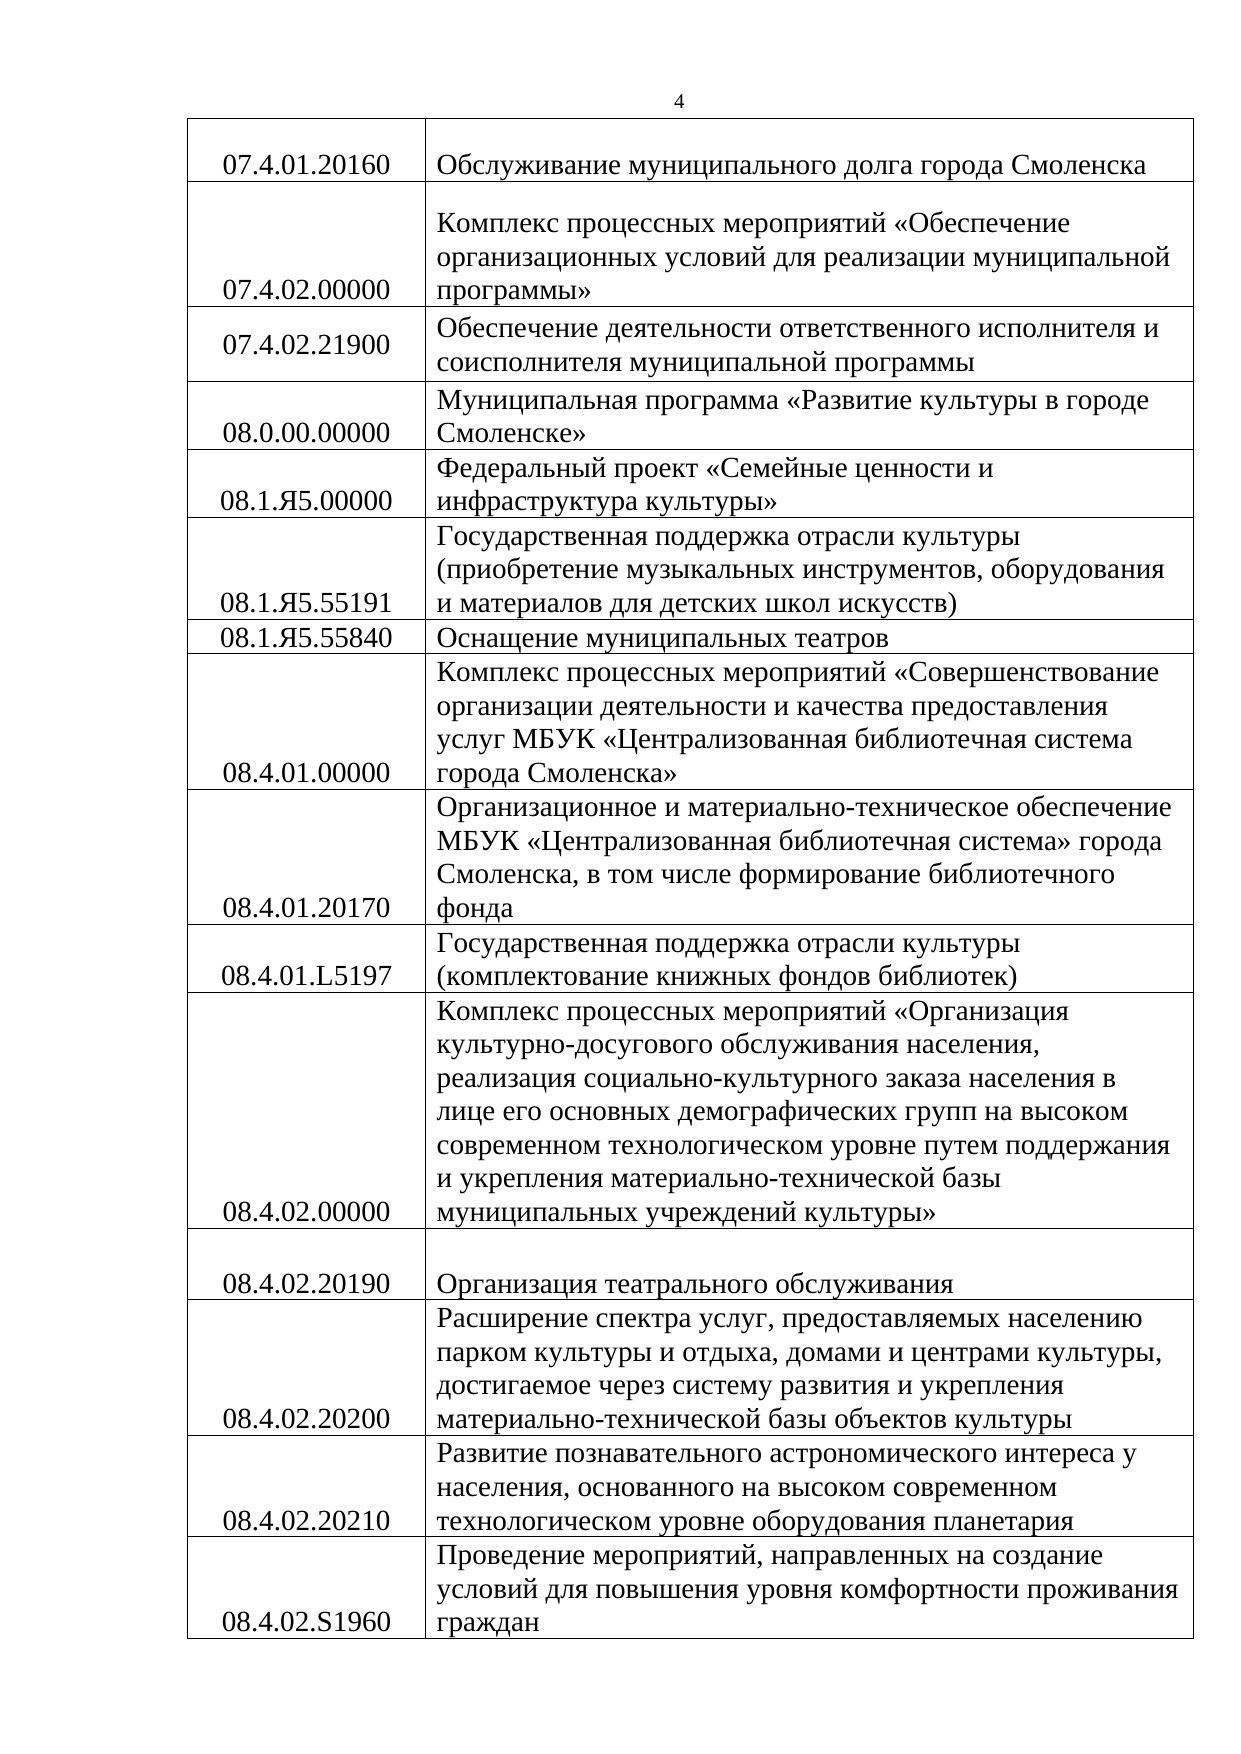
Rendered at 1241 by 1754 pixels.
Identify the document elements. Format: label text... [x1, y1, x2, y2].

table_cell 07.4.02.21900 [188, 307, 425, 381]
table_cell Проведение мероприятий, направленных на создание условий для повышения уровня комфортности проживания граждан [426, 1537, 1193, 1638]
table_cell 08.1.Я5.55840 [188, 620, 425, 653]
table_cell 08.4.02.20190 [188, 1229, 425, 1299]
table_cell 08.4.02.00000 [188, 993, 425, 1228]
table_cell Расширение спектра услуг, предоставляемых населению парком культуры и отдыха, домами и центрами культуры, достигаемое через систему развития и укрепления материально-технической базы объектов культуры [426, 1300, 1193, 1434]
table_cell Организация театрального обслуживания [426, 1229, 1193, 1299]
table_cell Обслуживание муниципального долга города Смоленска [426, 119, 1193, 181]
table_cell Комплекс процессных мероприятий «Обеспечение организационных условий для реализации муниципальной программы» [426, 182, 1193, 306]
table_cell 08.4.02.S1960 [188, 1537, 425, 1638]
table_cell 08.4.02.20200 [188, 1300, 425, 1434]
table_cell 07.4.01.20160 [188, 119, 425, 181]
table_cell Комплекс процессных мероприятий «Организация культурно-досугового обслуживания населения, реализация социально-культурного заказа населения в лице его основных демографических групп на высоком современном технологическом уровне путем поддержания и укрепления материально-технической базы муниципальных учреждений культуры» [426, 993, 1193, 1228]
table_cell 08.1.Я5.55191 [188, 518, 425, 619]
table_cell Комплекс процессных мероприятий «Совершенствование организации деятельности и качества предоставления услуг МБУК «Централизованная библиотечная система города Смоленска» [426, 654, 1193, 788]
table_cell Оснащение муниципальных театров [426, 620, 1193, 653]
table_cell Муниципальная программа «Развитие культуры в городе Смоленске» [426, 382, 1193, 449]
table_cell Государственная поддержка отрасли культуры (комплектование книжных фондов библиотек) [426, 925, 1193, 992]
table_cell 07.4.02.00000 [188, 182, 425, 306]
table_cell 08.4.02.20210 [188, 1436, 425, 1536]
table_cell Обеспечение деятельности ответственного исполнителя и соисполнителя муниципальной программы [426, 307, 1193, 381]
table_cell Федеральный проект «Семейные ценности и инфраструктура культуры» [426, 450, 1193, 517]
table_cell Организационное и материально-техническое обеспечение МБУК «Централизованная библиотечная система» города Смоленска, в том числе формирование библиотечного фонда [426, 790, 1193, 924]
table_cell 08.1.Я5.00000 [188, 450, 425, 517]
table_cell 08.4.01.20170 [188, 790, 425, 924]
table_cell 08.4.01.L5197 [188, 925, 425, 992]
table_cell 08.0.00.00000 [188, 382, 425, 449]
table_cell 08.4.01.00000 [188, 654, 425, 788]
table_cell Развитие познавательного астрономического интереса у населения, основанного на высоком современном технологическом уровне оборудования планетария [426, 1436, 1193, 1536]
table_cell Государственная поддержка отрасли культуры (приобретение музыкальных инструментов, оборудования и материалов для детских школ искусств) [426, 518, 1193, 619]
